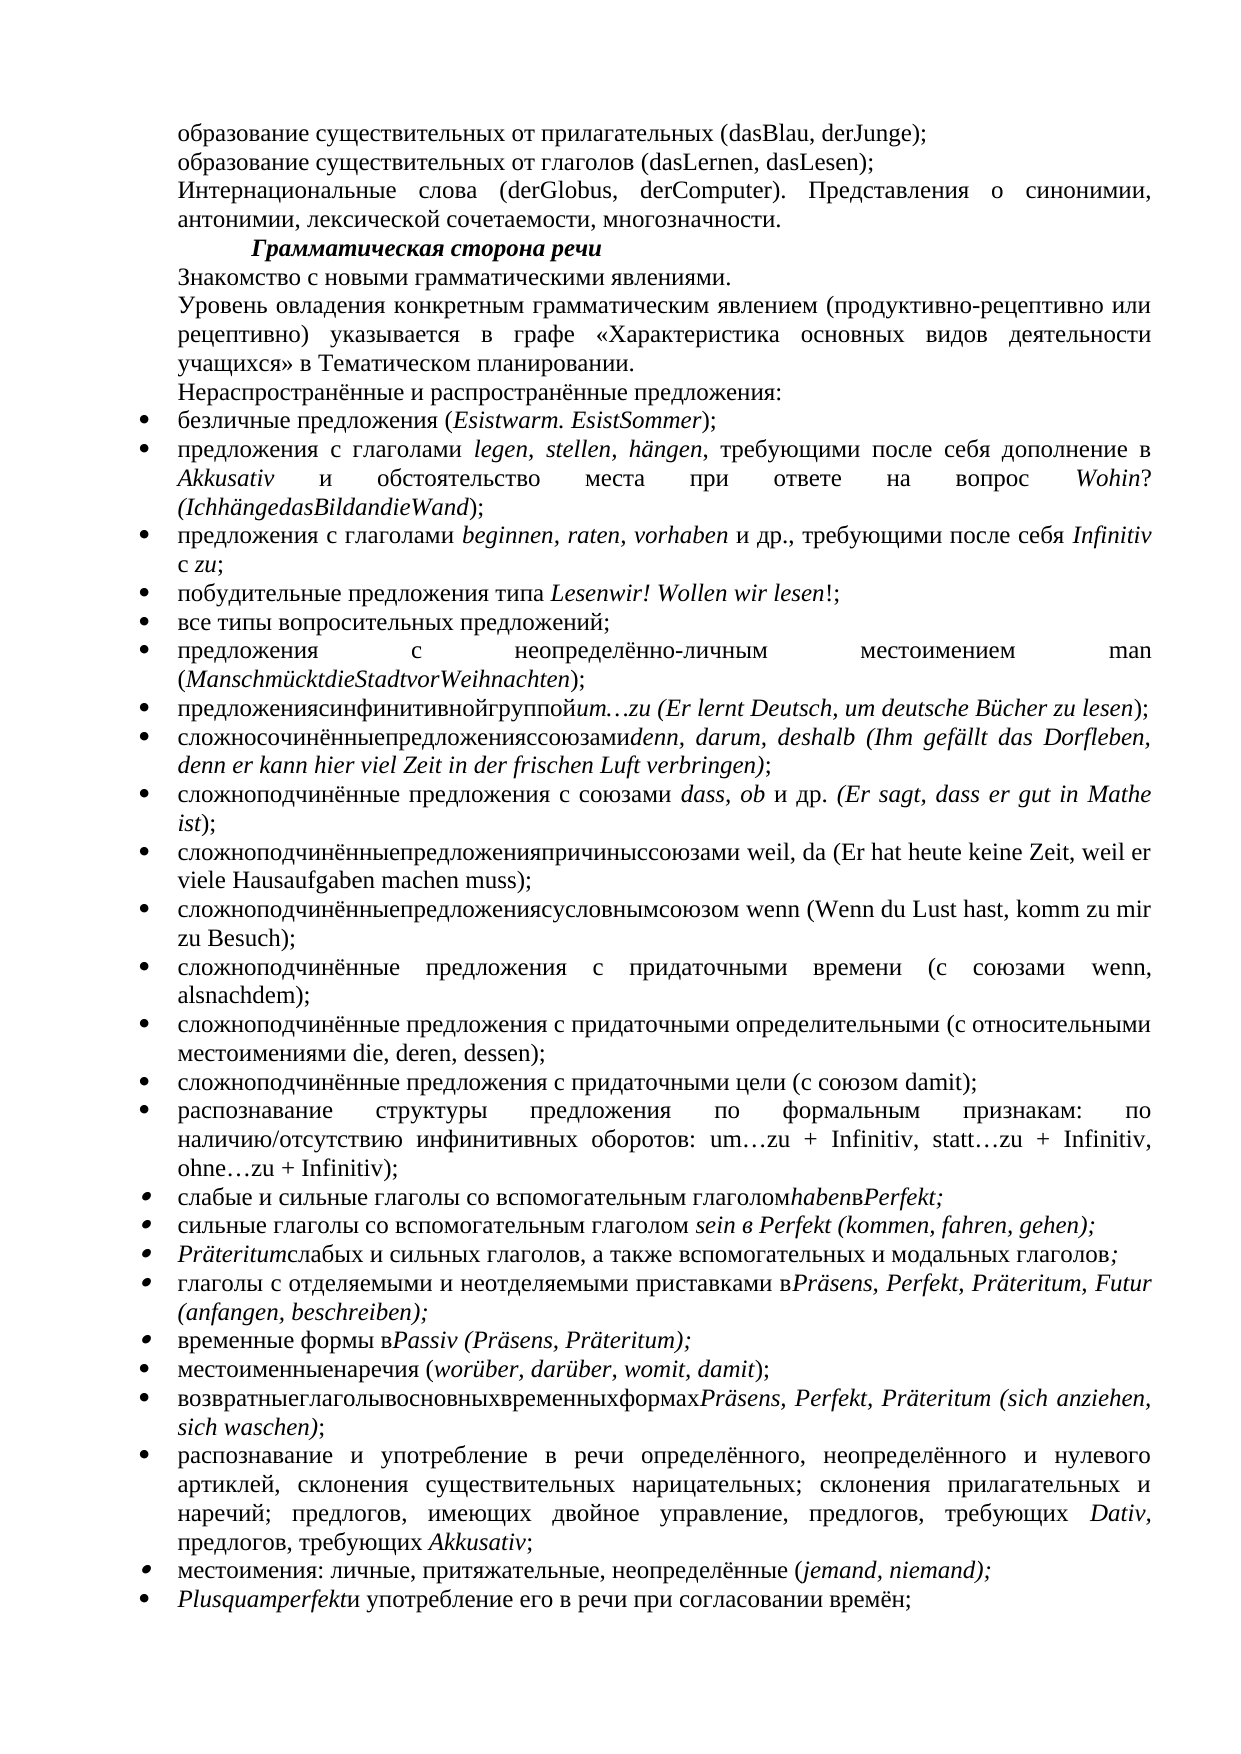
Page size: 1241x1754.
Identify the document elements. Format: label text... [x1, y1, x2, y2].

list местоимения: личные, притяжательные, неопределённые (jemand, niemand); [140, 1556, 1152, 1584]
list сложноподчинённые предложения с союзами dass, ob и др. (Er sagt, dass er gut in Mathe ist); [140, 779, 1152, 837]
list сложноподчинённыепредложенияпричиныссоюзами weil, da (Er hat heute keine Zeit, weil er viele Hausaufgaben machen muss); [140, 837, 1152, 894]
list слабые и сильные глаголы со вспомогательным глаголомhabenвPerfekt; [140, 1182, 1152, 1211]
list местоименныенаречия (worüber, darüber, womit, damit); [140, 1354, 1152, 1383]
text образование существительных от глаголов (dasLernen, dasLesen); [177, 147, 1152, 176]
list предложения с глаголами beginnen, raten, vorhaben и др., требующими после себя Infinitiv с zu; [140, 521, 1152, 578]
text Знакомство с новыми грамматическими явлениями. [177, 262, 1152, 291]
list возвратныеглаголывосновныхвременныхформахPräsens, Perfekt, Präteritum (sich anziehen, sich waschen); [140, 1383, 1152, 1441]
list предложениясинфинитивнойгруппойum…zu (Er lernt Deutsch, um deutsche Bücher zu lesen); [140, 693, 1152, 722]
list побудительные предложения типа Lesenwir! Wollen wir lesen!; [140, 578, 1152, 607]
text Уровень овладения конкретным грамматическим явлением (продуктивно-рецептивно или рецептивно) указывается в графе «Характеристика основных видов деятельности учащихся» в Тематическом планировании. [177, 291, 1152, 377]
list сложноподчинённые предложения с придаточными времени (с союзами wenn, alsnachdem); [140, 952, 1152, 1009]
list Präteritumслабых и сильных глаголов, а также вспомогательных и модальных глаголов; [140, 1239, 1152, 1268]
list сложноподчинённые предложения с придаточными определительными (с относительными местоимениями die, deren, dessen); [140, 1009, 1152, 1067]
list предложения с неопределённо-личным местоимением man (ManschmücktdieStadtvorWeihnachten); [140, 636, 1152, 693]
list распознавание и употребление в речи определённого, неопределённого и нулевого артиклей, склонения существительных нарицательных; склонения прилагательных и наречий; предлогов, имеющих двойное управление, предлогов, требующих Dativ, предлогов, требующих Akkusativ; [140, 1441, 1152, 1556]
text Нераспространённые и распространённые предложения: [177, 377, 1152, 406]
list распознавание структуры предложения по формальным признакам: по наличию/отсутствию инфинитивных оборотов: um…zu + Infinitiv, statt…zu + Infinitiv, ohne…zu + Infinitiv); [140, 1096, 1152, 1182]
list Plusquamperfektи употребление его в речи при согласовании времён; [140, 1584, 1152, 1613]
list сложноподчинённыепредложениясусловнымсоюзом wenn (Wenn du Lust hast, komm zu mir zu Besuch); [140, 894, 1152, 952]
text образование существительных от прилагательных (dasBlau, derJunge); [177, 118, 1152, 147]
list глаголы с отделяемыми и неотделяемыми приставками вPräsens, Perfekt, Präteritum, Futur (anfangen, beschreiben); [140, 1268, 1152, 1326]
list сложноподчинённые предложения с придаточными цели (с союзом damit); [140, 1067, 1152, 1096]
list временные формы вPassiv (Präsens, Präteritum); [140, 1326, 1152, 1354]
list безличные предложения (Esistwarm. EsistSommer); [140, 406, 1152, 434]
list сложносочинённыепредложенияссоюзамиdenn, darum, deshalb (Ihm gefällt das Dorfleben, denn er kann hier viel Zeit in der frischen Luft verbringen); [140, 722, 1152, 779]
list предложения с глаголами legen, stellen, hängen, требующими после себя дополнение в Akkusativ и обстоятельство места при ответе на вопрос Wohin? (IchhängedasBildandieWand); [140, 434, 1152, 521]
text Интернациональные слова (derGlobus, derComputer). Представления о синонимии, антонимии, лексической сочетаемости, многозначности. [177, 176, 1152, 233]
list все типы вопросительных предложений; [140, 607, 1152, 636]
list сильные глаголы со вспомогательным глаголом sein в Perfekt (kommen, fahren, gehen); [140, 1211, 1152, 1239]
text Грамматическая сторона речи [177, 233, 1152, 262]
